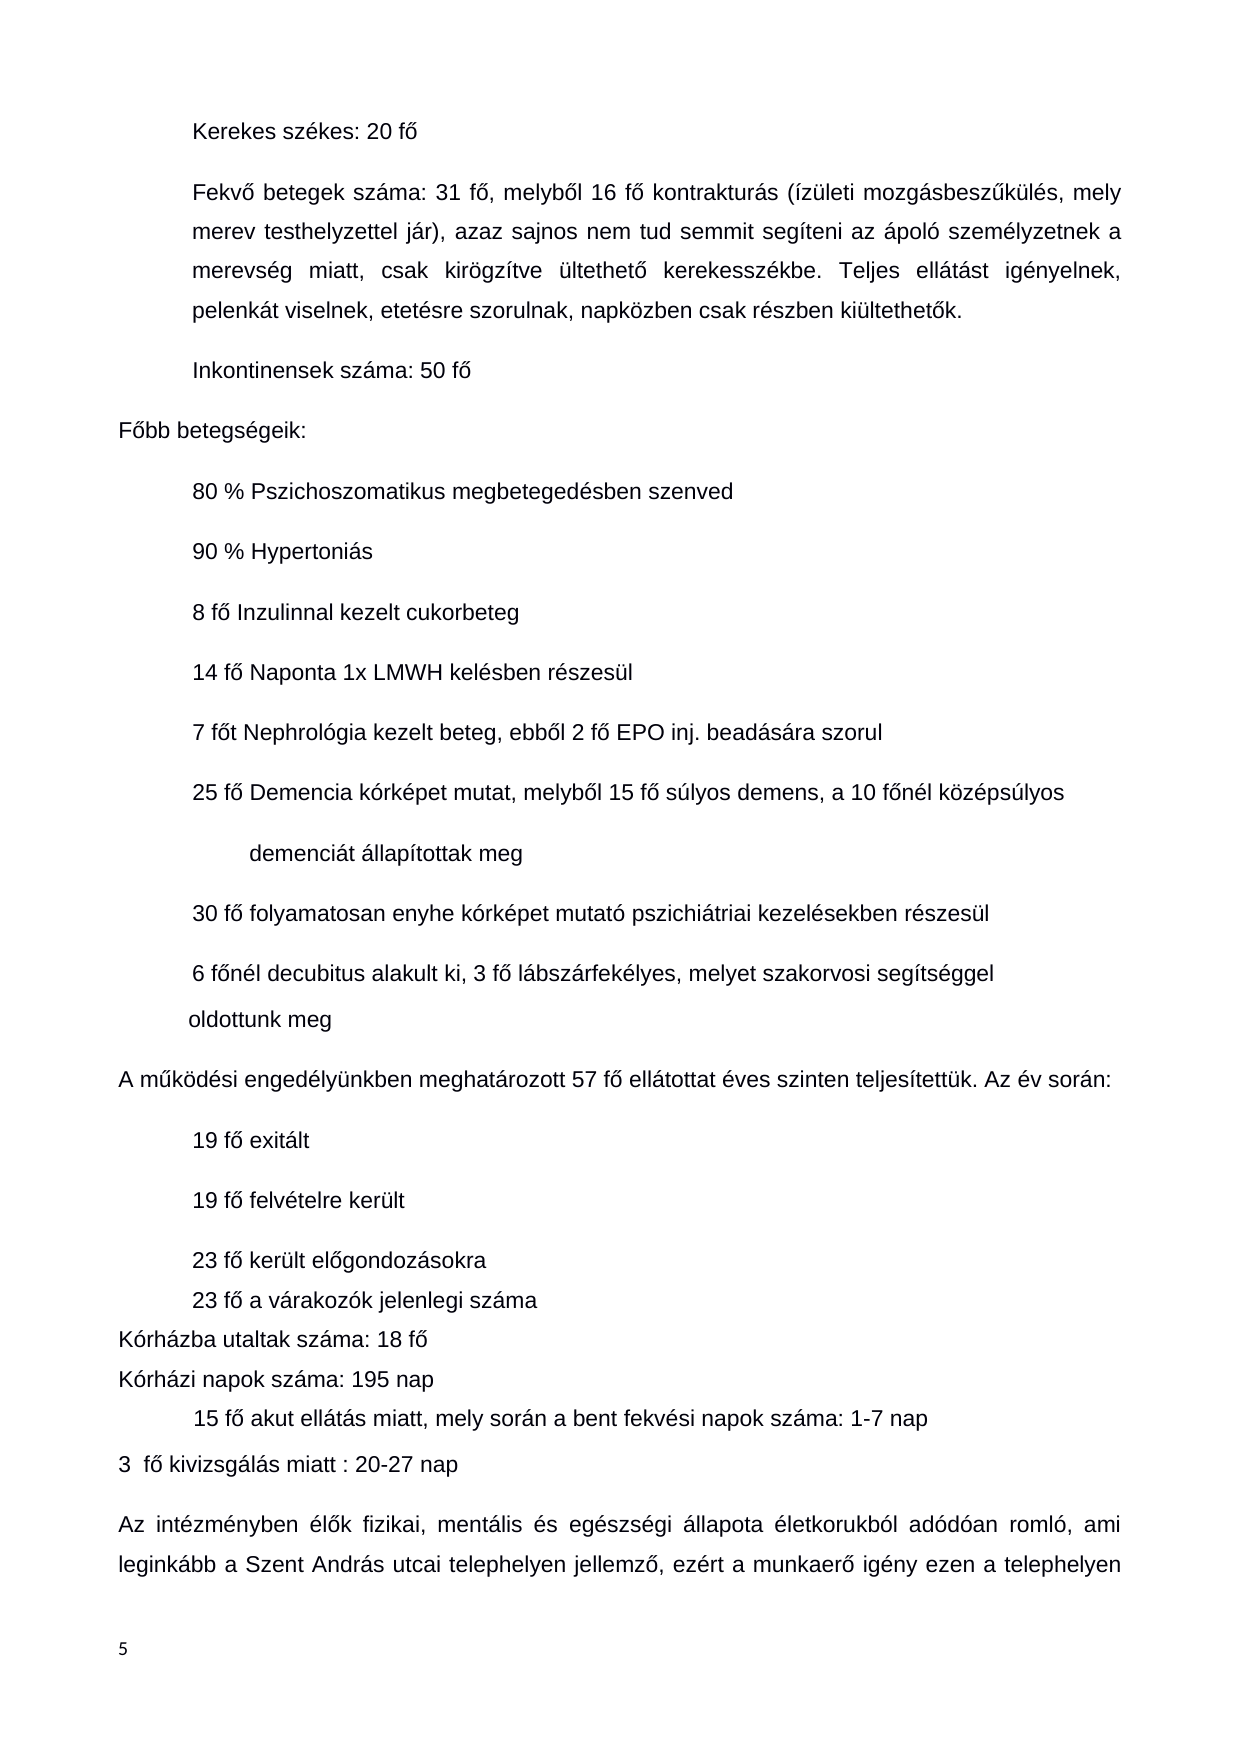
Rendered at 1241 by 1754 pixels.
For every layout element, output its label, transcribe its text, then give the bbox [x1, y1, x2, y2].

text 6 főnél decubitus alakult ki, 3 fő lábszárfekélyes, melyet szakorvosi segítséggel [118, 960, 1122, 987]
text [118, 1511, 1122, 1577]
text 30 fő folyamatosan enyhe kórképet mutató pszichiátriai kezelésekben részesül [118, 900, 1122, 926]
text Inkontinensek száma: 50 fő [118, 357, 1122, 383]
text Fekvő betegek száma: 31 fő, melyből 16 fő kontrakturás (ízületi mozgásbeszűkülés, mely merev testhelyzettel jár), azaz sajnos nem tud semmit segíteni az ápoló személyzetnek a merevség miatt, csak kirögzítve ültethető kerekesszékbe. Teljes ellátást igényelnek, pelenkát viselnek, etetésre szorulnak, napközben csak részben kiültethetők. [192, 178, 1122, 323]
text A működési engedélyünkben meghatározott 57 fő ellátottat éves szinten teljesítettük. Az év során: [118, 1066, 1122, 1093]
text 90 % Hypertoniás [118, 538, 1122, 564]
text Főbb betegségeik: [118, 417, 1122, 444]
text 8 fő Inzulinnal kezelt cukorbeteg [118, 598, 1122, 625]
text Kórházi napok száma: 195 nap [118, 1366, 1122, 1392]
text Kórházba utaltak száma: 18 fő [118, 1326, 1122, 1353]
text 7 főt Nephrológia kezelt beteg, ebből 2 fő EPO inj. beadására szorul [118, 719, 1122, 745]
text Kerekes székes: 20 fő [118, 118, 1122, 144]
text oldottunk meg [118, 1006, 1122, 1032]
text 14 fő Naponta 1x LMWH kelésben részesül [118, 659, 1122, 685]
text 19 fő felvételre került [118, 1187, 1122, 1213]
text demenciát állapítottak meg [192, 840, 1122, 866]
text 23 fő a várakozók jelenlegi száma [118, 1287, 1122, 1313]
text 25 fő Demencia kórképet mutat, melyből 15 fő súlyos demens, a 10 főnél középsúlyos [192, 779, 1122, 806]
text 19 fő exitált [118, 1127, 1122, 1153]
list 15 fő akut ellátás miatt, mely során a bent fekvési napok száma: 1-7 nap [193, 1405, 1122, 1432]
text 3 fő kivizsgálás miatt : 20-27 nap [118, 1451, 1122, 1477]
text 23 fő került előgondozásokra [118, 1247, 1122, 1274]
text 80 % Pszichoszomatikus megbetegedésben szenved [118, 478, 1122, 504]
